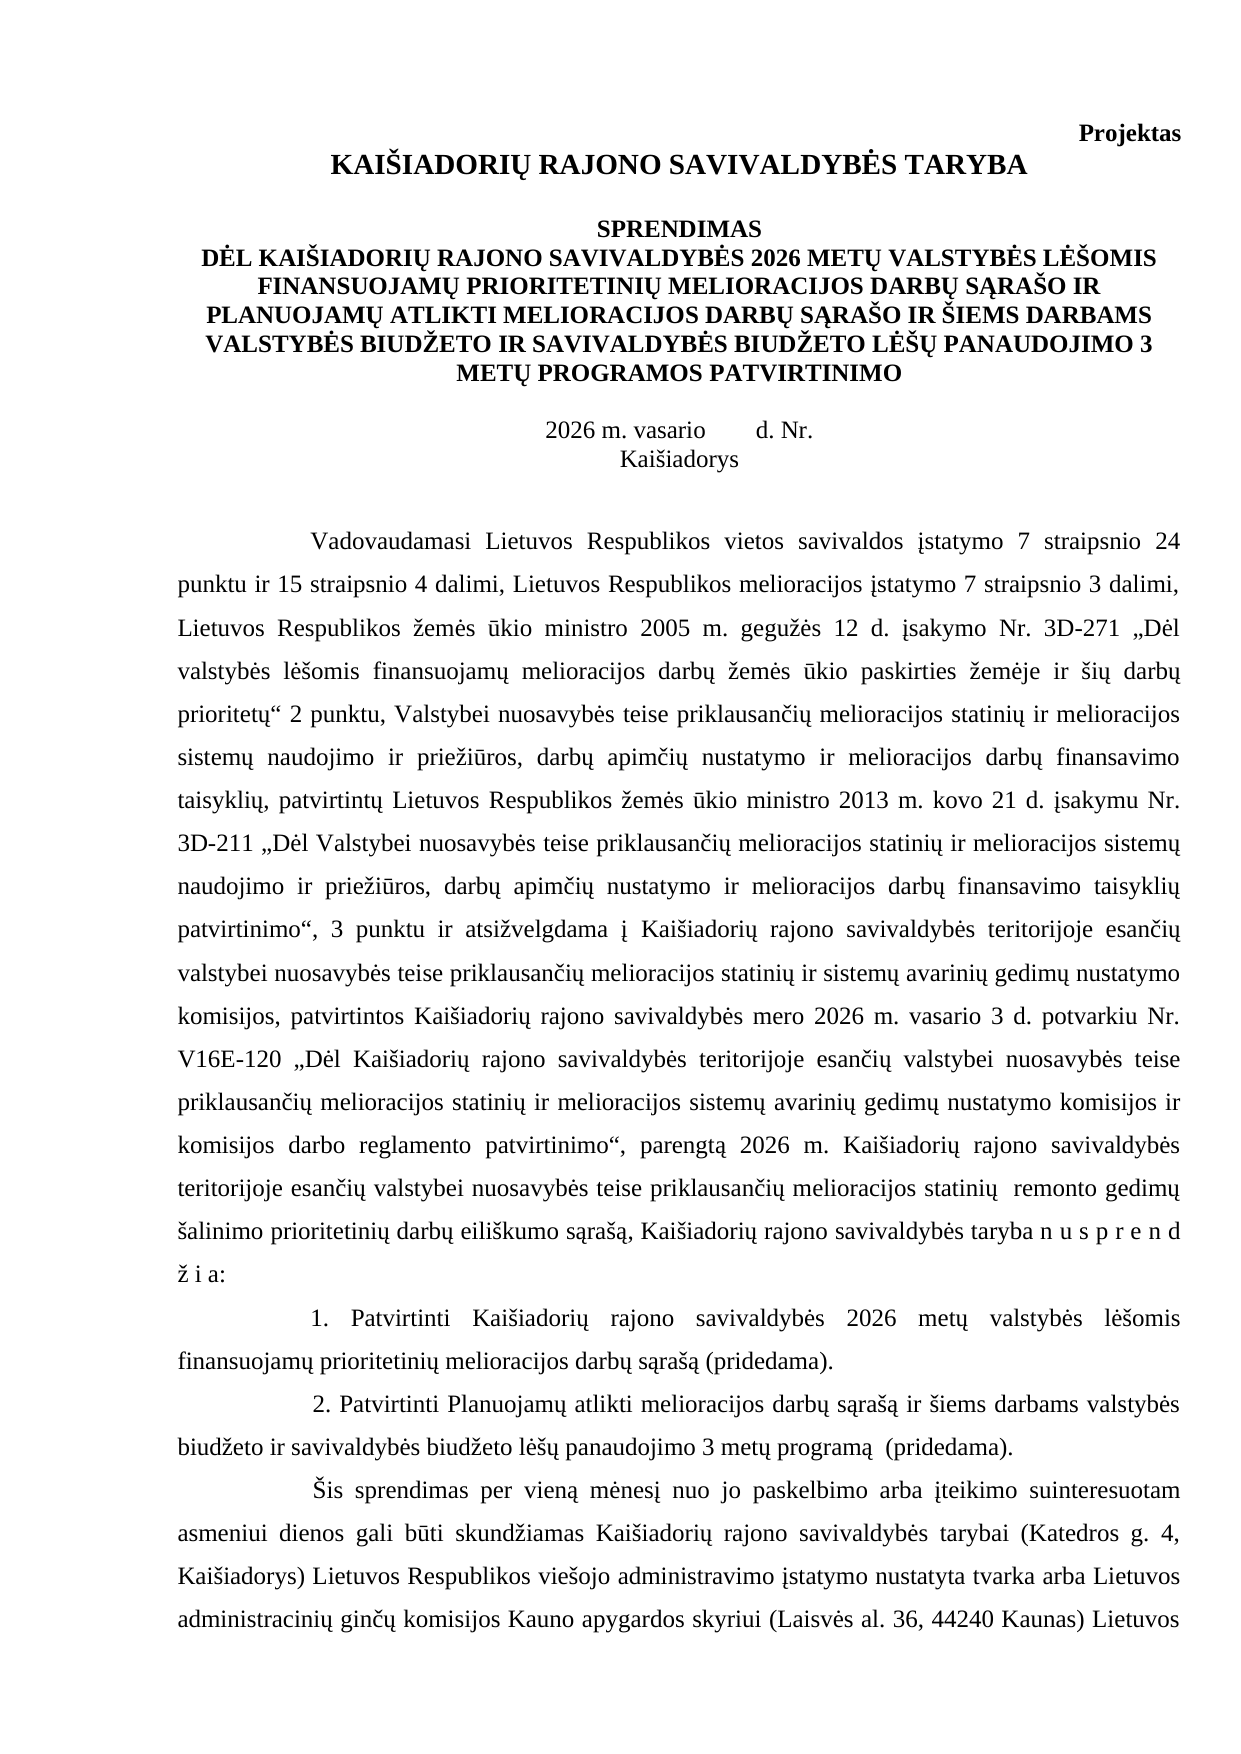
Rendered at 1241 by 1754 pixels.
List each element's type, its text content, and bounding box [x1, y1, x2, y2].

text Kaišiadorys [177, 444, 1181, 473]
text 2. Patvirtinti Planuojamų atlikti melioracijos darbų sąrašą ir šiems darbams valstybės biudžeto ir savivaldybės biudžeto lėšų panaudojimo 3 metų programą (pridedama). [177, 1389, 1181, 1461]
text KAIŠIADORIŲ RAJONO SAVIVALDYBĖS TARYBA [177, 147, 1181, 180]
text Vadovaudamasi Lietuvos Respublikos vietos savivaldos įstatymo 7 straipsnio 24 punktu ir 15 straipsnio 4 dalimi, Lietuvos Respublikos melioracijos įstatymo 7 straipsnio 3 dalimi, Lietuvos Respublikos žemės ūkio ministro 2005 m. gegužės 12 d. įsakymo Nr. 3D-271 „Dėl valstybės lėšomis finansuojamų melioracijos darbų žemės ūkio paskirties žemėje ir šių darbų prioritetų“ 2 punktu, Valstybei nuosavybės teise priklausančių melioracijos statinių ir melioracijos sistemų naudojimo ir priežiūros, darbų apimčių nustatymo ir melioracijos darbų finansavimo taisyklių, patvirtintų Lietuvos Respublikos žemės ūkio ministro 2013 m. kovo 21 d. įsakymu Nr. 3D-211 „Dėl Valstybei nuosavybės teise priklausančių melioracijos statinių ir melioracijos sistemų naudojimo ir priežiūros, darbų apimčių nustatymo ir melioracijos darbų finansavimo taisyklių patvirtinimo“, 3 punktu ir atsižvelgdama į Kaišiadorių rajono savivaldybės teritorijoje esančių valstybei nuosavybės teise priklausančių melioracijos statinių ir sistemų avarinių gedimų nustatymo komisijos, patvirtintos Kaišiadorių rajono savivaldybės mero 2026 m. vasario 3 d. potvarkiu Nr. V16E-120 „Dėl Kaišiadorių rajono savivaldybės teritorijoje esančių valstybei nuosavybės teise priklausančių melioracijos statinių ir melioracijos sistemų avarinių gedimų nustatymo komisijos ir komisijos darbo reglamento patvirtinimo“, parengtą 2026 m. Kaišiadorių rajono savivaldybės teritorijoje esančių valstybei nuosavybės teise priklausančių melioracijos statinių remonto gedimų šalinimo prioritetinių darbų eiliškumo sąrašą, Kaišiadorių rajono savivaldybės taryba n u s p r e n d ž i a: [177, 526, 1181, 1288]
text 2026 m. vasario d. Nr. [177, 415, 1181, 444]
text DĖL KAIŠIADORIŲ RAJONO SAVIVALDYBĖS 2026 METŲ VALSTYBĖS LĖŠOMIS FINANSUOJAMŲ PRIORITETINIŲ MELIORACIJOS DARBŲ SĄRAŠO IR PLANUOJAMŲ ATLIKTI MELIORACIJOS DARBŲ SĄRAŠO IR ŠIEMS DARBAMS VALSTYBĖS BIUDŽETO IR SAVIVALDYBĖS BIUDŽETO LĖŠŲ PANAUDOJIMO 3 METŲ PROGRAMOS patvirtinimo [177, 243, 1181, 386]
text Projektas [177, 118, 1181, 147]
text SPRENDIMAS [177, 214, 1181, 243]
text 1. Patvirtinti Kaišiadorių rajono savivaldybės 2026 metų valstybės lėšomis finansuojamų prioritetinių melioracijos darbų sąrašą (pridedama). [177, 1303, 1181, 1374]
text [177, 1475, 1181, 1633]
